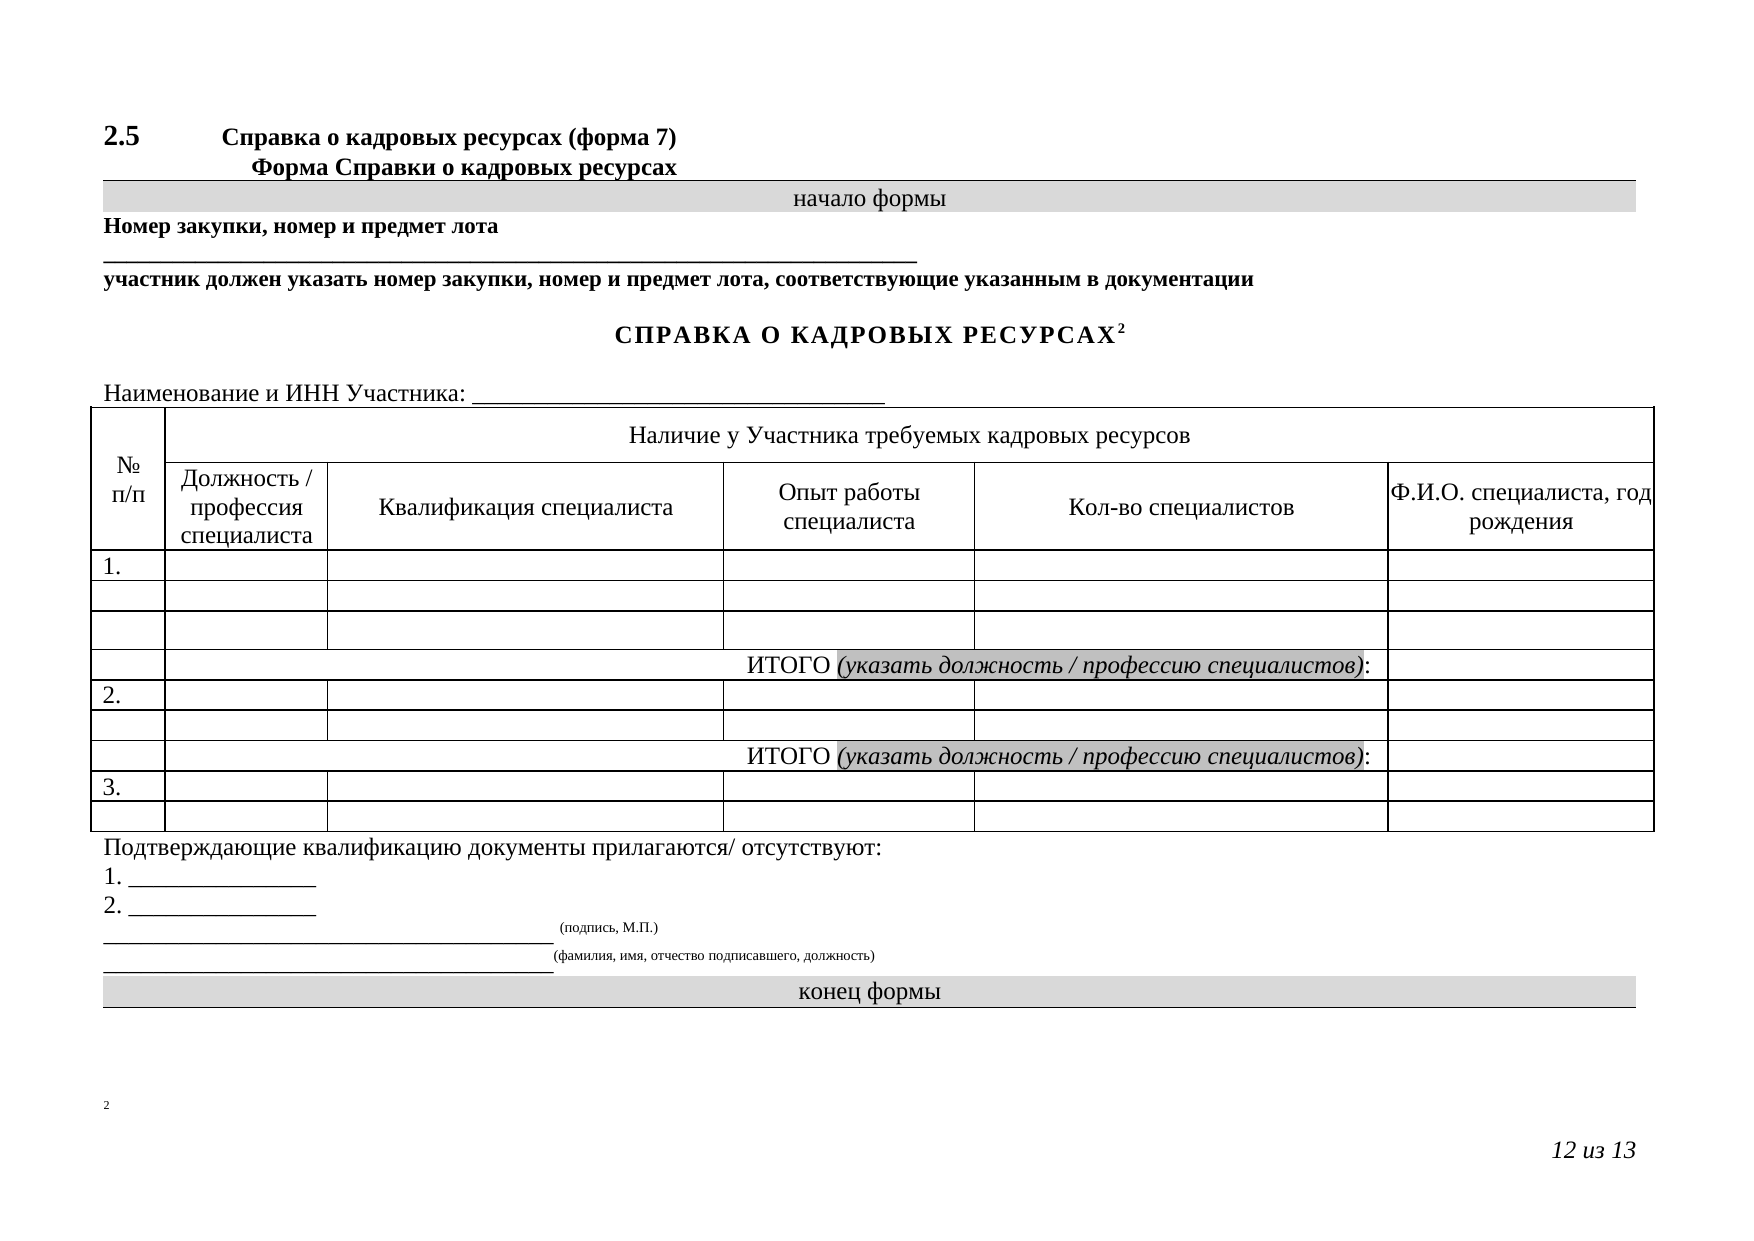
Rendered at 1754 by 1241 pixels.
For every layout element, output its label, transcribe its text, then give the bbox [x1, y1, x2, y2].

table_cell Ф.И.О. специалиста, год рождения [1389, 463, 1653, 549]
table_cell [92, 650, 164, 679]
table_cell [92, 711, 164, 740]
table_cell [724, 711, 974, 740]
table_cell Кол-во специалистов [975, 463, 1387, 549]
table_cell [92, 741, 164, 770]
text 1. _______________ [103, 861, 1636, 890]
table_cell [724, 772, 974, 800]
table_cell ИТОГО (указать должность / профессию специалистов): [166, 741, 837, 770]
table_cell [166, 612, 327, 649]
table_cell [1389, 612, 1653, 649]
table_cell [1389, 650, 1653, 679]
table_header Наличие у Участника требуемых кадровых ресурсов [166, 408, 1653, 462]
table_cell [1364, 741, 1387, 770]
table_cell [92, 612, 164, 649]
table_cell [166, 581, 327, 610]
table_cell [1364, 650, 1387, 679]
table_cell [1389, 681, 1653, 709]
table_cell [724, 551, 974, 580]
text Подтверждающие квалификацию документы прилагаются/ отсутствуют: [103, 832, 1636, 861]
text ____________________________________(фамилия, имя, отчество подписавшего, должность) [103, 947, 1636, 976]
table_cell [975, 612, 1387, 649]
table_cell [166, 711, 327, 740]
table_cell [328, 681, 723, 709]
table_cell [975, 802, 1387, 831]
table_cell [166, 551, 327, 580]
table_cell [328, 772, 723, 800]
table_cell [1389, 581, 1653, 610]
table_cell [975, 772, 1387, 800]
table_header № п/п [92, 408, 164, 549]
table_cell [1389, 802, 1653, 831]
table_cell [166, 802, 327, 831]
text начало формы [103, 181, 1636, 212]
table_cell [328, 612, 723, 649]
table_cell [166, 681, 327, 709]
table_cell [1389, 711, 1653, 740]
table_cell [1389, 772, 1653, 800]
list Форма Справки о кадровых ресурсах [251, 152, 1636, 180]
table_cell [92, 772, 164, 800]
text _______________________________________________________________________ [103, 239, 1636, 265]
table_cell Должность / профессия специалиста [166, 463, 327, 549]
table_cell [975, 681, 1387, 709]
table_cell [1389, 741, 1653, 770]
table_cell [975, 581, 1387, 610]
table_cell ИТОГО (указать должность / профессию специалистов): [166, 650, 837, 679]
text Наименование и ИНН Участника: _________________________________ [103, 378, 1636, 406]
text участник должен указать номер закупки, номер и предмет лота, соответствующие указанным в документации [103, 265, 1636, 291]
text 2. _______________ [103, 890, 1636, 918]
table_cell Опыт работы специалиста [724, 463, 974, 549]
table_cell Квалификация специалиста [328, 463, 723, 549]
table_cell [92, 551, 164, 580]
table_cell [975, 711, 1387, 740]
table_cell [92, 802, 164, 831]
table_cell [328, 581, 723, 610]
text ____________________________________ (подпись, М.П.) [103, 918, 1636, 947]
table_cell [92, 581, 164, 610]
table_cell [724, 802, 974, 831]
text Справка о кадровых ресурсах [103, 320, 1636, 349]
text Номер закупки, номер и предмет лота [103, 212, 1636, 239]
table_cell [166, 772, 327, 800]
table_cell [724, 581, 974, 610]
table_cell [1389, 551, 1653, 580]
subtitle Справка о кадровых ресурсах (форма 7) [103, 118, 1636, 152]
table_cell [92, 681, 164, 709]
table_cell [724, 681, 974, 709]
table_cell [724, 612, 974, 649]
text конец формы [103, 976, 1636, 1007]
table_cell [975, 551, 1387, 580]
table_cell [328, 551, 723, 580]
table_cell [328, 711, 723, 740]
table_cell [328, 802, 723, 831]
